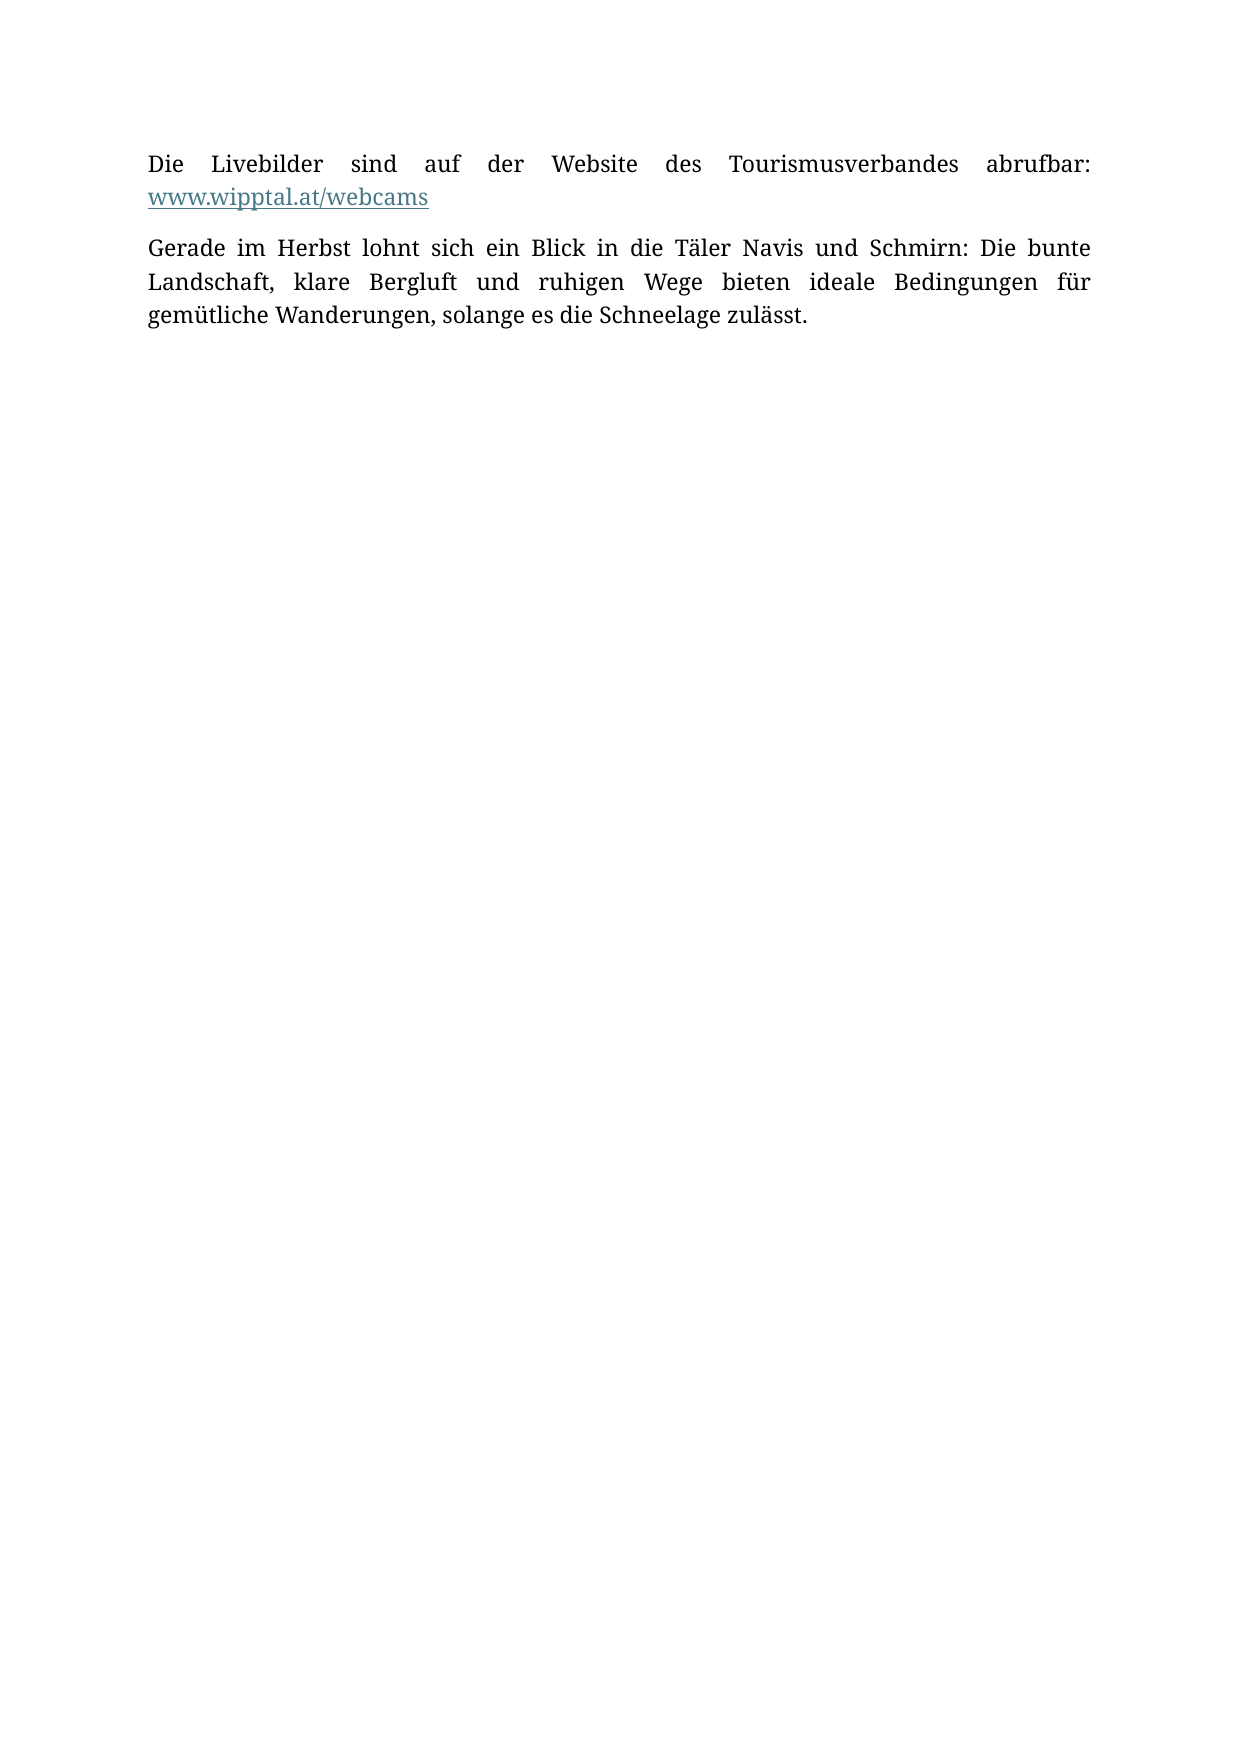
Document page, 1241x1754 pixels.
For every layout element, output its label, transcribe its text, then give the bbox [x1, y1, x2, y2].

text Gerade im Herbst lohnt sich ein Blick in die Täler Navis und Schmirn: Die bunte Landschaft, klare Bergluft und ruhigen Wege bieten ideale Bedingungen für gemütliche Wanderungen, solange es die Schneelage zulässt. [148, 232, 1093, 331]
text Die Livebilder sind auf der Website des Tourismusverbandes abrufbar: www.wipptal.at/webcams [148, 148, 1093, 213]
